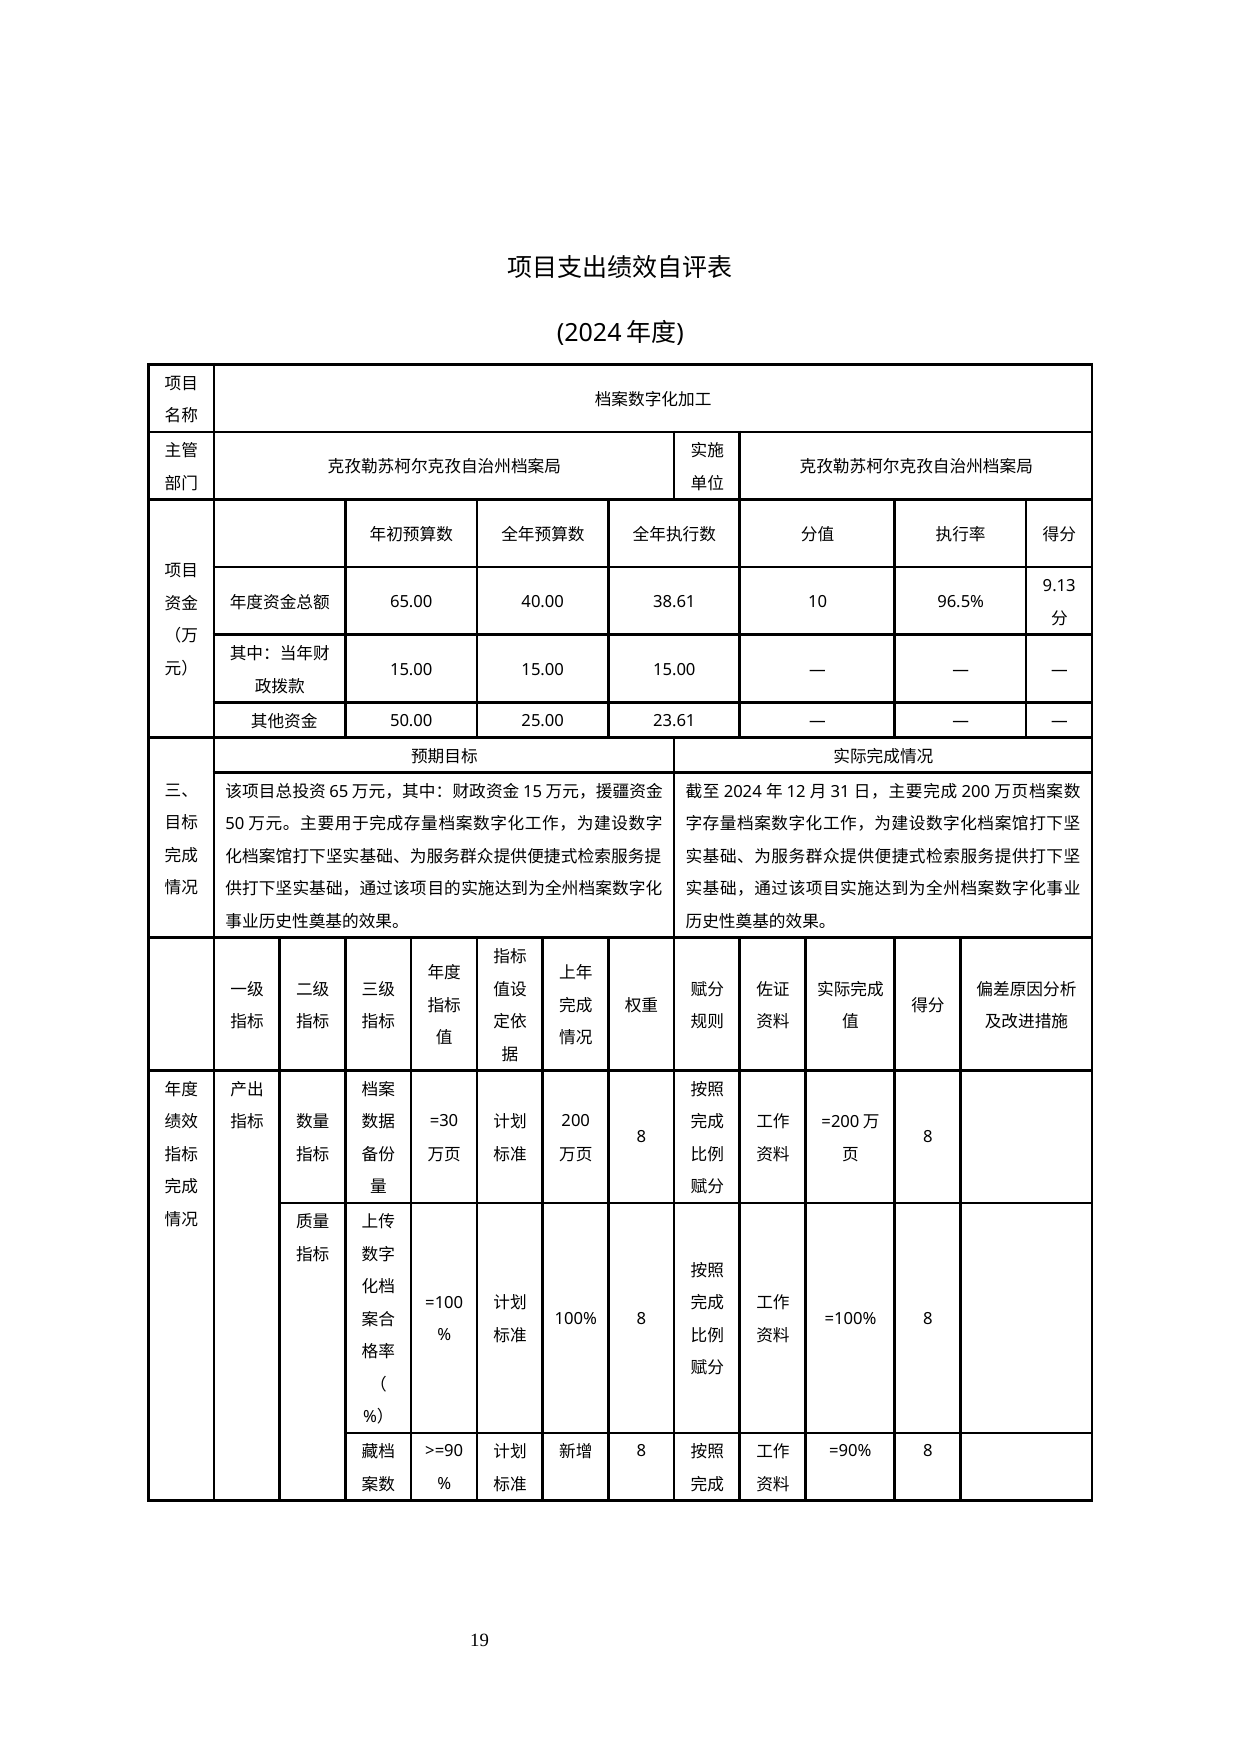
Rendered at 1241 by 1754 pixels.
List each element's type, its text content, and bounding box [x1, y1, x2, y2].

table_cell =200万页 [807, 1072, 893, 1201]
table_cell 25.00 [478, 704, 607, 736]
table_cell 按照完成比例赋分 [675, 1072, 738, 1201]
table_cell 8 [610, 1072, 673, 1201]
table_cell 全年预算数 [478, 501, 607, 566]
table_cell — [896, 636, 1025, 701]
table_cell 偏差原因分析及改进措施 [962, 939, 1091, 1069]
table_cell 档案数字化加工 [215, 366, 1091, 431]
table_cell [150, 939, 213, 1069]
table_cell 截至2024年12月31日，主要完成200万页档案数字存量档案数字化工作，为建设数字化档案馆打下坚实基础、为服务群众提供便捷式检索服务提供打下坚实基础，通过该项目实施达到为全州档案数字化事业历史性奠基的效果。 [675, 774, 1091, 936]
table_cell 该项目总投资65万元，其中：财政资金15万元，援疆资金50万元。主要用于完成存量档案数字化工作，为建设数字化档案馆打下坚实基础、为服务群众提供便捷式检索服务提供打下坚实基础，通过该项目的实施达到为全州档案数字化事业历史性奠基的效果。 [215, 774, 673, 936]
table_cell 8 [610, 1204, 673, 1432]
table_cell — [741, 704, 893, 736]
table_cell 三级指标 [347, 939, 410, 1069]
table_cell 全年执行数 [610, 501, 738, 566]
table_cell 一级指标 [215, 939, 278, 1069]
table_cell 主管部门 [150, 433, 213, 498]
table_cell 项目名称 [150, 366, 213, 431]
table_cell 新增 [544, 1434, 607, 1499]
table_cell 克孜勒苏柯尔克孜自治州档案局 [741, 433, 1091, 498]
table_cell 38.61 [610, 568, 738, 633]
table_cell 权重 [610, 939, 673, 1069]
table_cell 年度资金总额 [215, 568, 344, 633]
table_cell 8 [896, 1204, 959, 1432]
table_cell 计划标准 [478, 1072, 541, 1201]
table_cell 计划标准 [478, 1434, 541, 1499]
table_cell 藏档案数字化率（%） [347, 1434, 410, 1499]
table_cell 预期目标 [215, 739, 673, 771]
table_cell 200万页 [544, 1072, 607, 1201]
table_cell 8 [896, 1434, 959, 1499]
table_cell — [1027, 704, 1091, 736]
table_cell 9.13分 [1027, 568, 1091, 633]
table_cell [962, 1434, 1091, 1499]
table_cell (2024年度) [148, 298, 1092, 363]
table_cell 二级指标 [281, 939, 344, 1069]
table_cell 指标值设定依据 [478, 939, 541, 1069]
table_cell 8 [896, 1072, 959, 1201]
table_cell =90% [807, 1434, 893, 1499]
table_cell 15.00 [610, 636, 738, 701]
table_cell 23.61 [610, 704, 738, 736]
table_cell 产出指标 [215, 1072, 278, 1499]
table_cell 50.00 [347, 704, 476, 736]
table_header 项目支出绩效自评表 [148, 233, 1092, 298]
table_cell [215, 501, 344, 566]
table_cell 15.00 [478, 636, 607, 701]
table_cell 按照完成比例赋分 [675, 1434, 738, 1499]
table_cell 按照完成比例赋分 [675, 1204, 738, 1432]
table_cell 实际完成情况 [675, 739, 1091, 771]
table_cell 其他资金 [215, 704, 344, 736]
table_cell >=90% [412, 1434, 476, 1499]
table_cell 数量指标 [281, 1072, 344, 1201]
table_cell 档案数据备份量 [347, 1072, 410, 1201]
table_cell 质量指标 [281, 1204, 344, 1499]
table_cell [962, 1204, 1091, 1432]
table_cell 工作资料 [741, 1434, 804, 1499]
table_cell 年度绩效指标完成情况 [150, 1072, 213, 1499]
table_cell 10 [741, 568, 893, 633]
table_cell 三、目标完成情况 [150, 739, 213, 936]
table_cell 96.5% [896, 568, 1025, 633]
table_cell 其中：当年财政拨款 [215, 636, 344, 701]
table_cell 实施单位 [675, 433, 738, 498]
table_cell 上年完成情况 [544, 939, 607, 1069]
table_cell =30万页 [412, 1072, 476, 1201]
table_cell 工作资料 [741, 1072, 804, 1201]
table_cell — [896, 704, 1025, 736]
table_cell 上传数字化档案合格率（%） [347, 1204, 410, 1432]
table_cell 得分 [1027, 501, 1091, 566]
table_cell 佐证资料 [741, 939, 804, 1069]
table_cell — [741, 636, 893, 701]
table_cell 15.00 [347, 636, 476, 701]
table_cell 40.00 [478, 568, 607, 633]
table_cell 100% [544, 1204, 607, 1432]
table_cell 8 [610, 1434, 673, 1499]
table_cell 工作资料 [741, 1204, 804, 1432]
table_cell 年初预算数 [347, 501, 476, 566]
table_cell 分值 [741, 501, 893, 566]
table_cell 计划标准 [478, 1204, 541, 1432]
table_cell [962, 1072, 1091, 1201]
table_cell 年度指标值 [412, 939, 476, 1069]
table_cell 赋分规则 [675, 939, 738, 1069]
table_cell 65.00 [347, 568, 476, 633]
table_cell 执行率 [896, 501, 1025, 566]
table_cell 实际完成值 [807, 939, 893, 1069]
table_cell — [1027, 636, 1091, 701]
table_cell =100% [412, 1204, 476, 1432]
table_cell =100% [807, 1204, 893, 1432]
table_cell 项目资金 （万元） [150, 501, 213, 736]
table_cell 克孜勒苏柯尔克孜自治州档案局 [215, 433, 673, 498]
table_cell 得分 [896, 939, 959, 1069]
